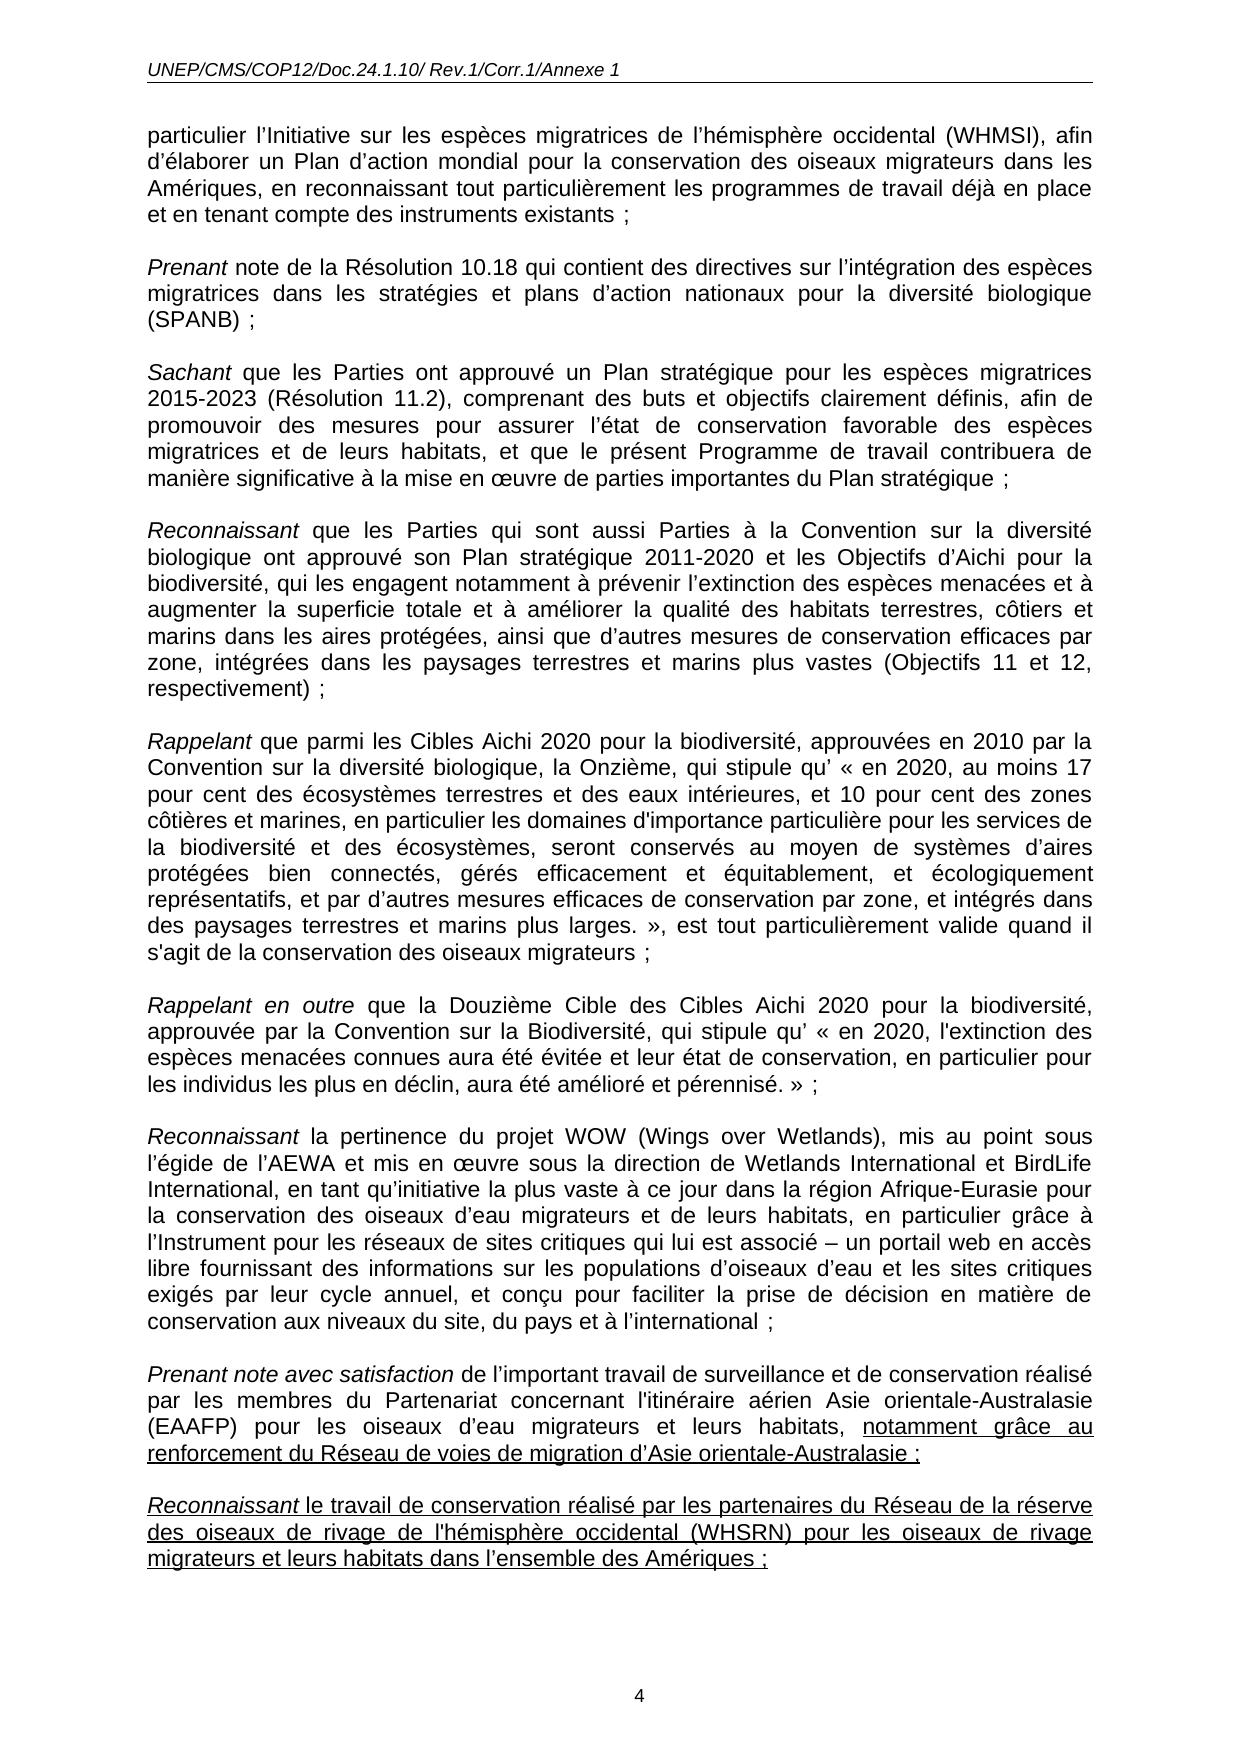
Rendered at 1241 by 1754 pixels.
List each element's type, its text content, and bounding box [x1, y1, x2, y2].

text Reconnaissant le travail de conservation réalisé par les partenaires du Réseau de la réserve des oiseaux de rivage de l'hémisphère occidental (WHSRN) pour les oiseaux de rivage migrateurs et leurs habitats dans l’ensemble des Amériques ; [147, 1543, 1093, 1571]
text Rappelant en outre que la Douzième Cible des Cibles Aichi 2020 pour la biodiversité, approuvée par la Convention sur la Biodiversité, qui stipule qu’ « en 2020, l'extinction des espèces menacées connues aura été évitée et leur état de conservation, en particulier pour les individus les plus en déclin, aura été amélioré et pérennisé. » ; [147, 992, 1093, 1097]
text Reconnaissant la pertinence du projet WOW (Wings over Wetlands), mis au point sous l’égide de l’AEWA et mis en œuvre sous la direction de Wetlands International et BirdLife International, en tant qu’initiative la plus vaste à ce jour dans la région Afrique-Eurasie pour la conservation des oiseaux d’eau migrateurs et de leurs habitats, en particulier grâce à l’Instrument pour les réseaux de sites critiques qui lui est associé – un portail web en accès libre fournissant des informations sur les populations d’oiseaux d’eau et les sites critiques exigés par leur cycle annuel, et conçu pour faciliter la prise de décision en matière de conservation aux niveaux du site, du pays et à l’international ; [147, 1123, 1093, 1334]
text Reconnaissant le travail de conservation réalisé par les partenaires du Réseau de la réserve des oiseaux de rivage de l'hémisphère occidental (WHSRN) pour les oiseaux de rivage migrateurs et leurs habitats dans l’ensemble des Amériques ; [147, 1492, 1093, 1515]
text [147, 122, 1093, 227]
text Reconnaissant le travail de conservation réalisé par les partenaires du Réseau de la réserve des oiseaux de rivage de l'hémisphère occidental (WHSRN) pour les oiseaux de rivage migrateurs et leurs habitats dans l’ensemble des Amériques ; [147, 1516, 1093, 1541]
text Prenant note de la Résolution 10.18 qui contient des directives sur l’intégration des espèces migratrices dans les stratégies et plans d’action nationaux pour la diversité biologique (SPANB) ; [147, 254, 1093, 333]
text Sachant que les Parties ont approuvé un Plan stratégique pour les espèces migratrices 2015-2023 (Résolution 11.2), comprenant des buts et objectifs clairement définis, afin de promouvoir des mesures pour assurer l’état de conservation favorable des espèces migratrices et de leurs habitats, et que le présent Programme de travail contribuera de manière significative à la mise en œuvre de parties importantes du Plan stratégique ; [147, 359, 1093, 491]
text Reconnaissant que les Parties qui sont aussi Parties à la Convention sur la diversité biologique ont approuvé son Plan stratégique 2011-2020 et les Objectifs d’Aichi pour la biodiversité, qui les engagent notamment à prévenir l’extinction des espèces menacées et à augmenter la superficie totale et à améliorer la qualité des habitats terrestres, côtiers et marins dans les aires protégées, ainsi que d’autres mesures de conservation efficaces par zone, intégrées dans les paysages terrestres et marins plus vastes (Objectifs 11 et 12, respectivement) ; [147, 517, 1093, 702]
text Prenant note avec satisfaction de l’important travail de surveillance et de conservation réalisé par les membres du Partenariat concernant l'itinéraire aérien Asie orientale-Australasie (EAAFP) pour les oiseaux d’eau migrateurs et leurs habitats, notamment grâce au renforcement du Réseau de voies de migration d’Asie orientale-Australasie ; [147, 1361, 1093, 1466]
text Rappelant que parmi les Cibles Aichi 2020 pour la biodiversité, approuvées en 2010 par la Convention sur la diversité biologique, la Onzième, qui stipule qu’ « en 2020, au moins 17 pour cent des écosystèmes terrestres et des eaux intérieures, et 10 pour cent des zones côtières et marines, en particulier les domaines d'importance particulière pour les services de la biodiversité et des écosystèmes, seront conservés au moyen de systèmes d’aires protégées bien connectés, gérés efficacement et équitablement, et écologiquement représentatifs, et par d’autres mesures efficaces de conservation par zone, et intégrés dans des paysages terrestres et marins plus larges. », est tout particulièrement valide quand il s'agit de la conservation des oiseaux migrateurs ; [147, 728, 1093, 965]
